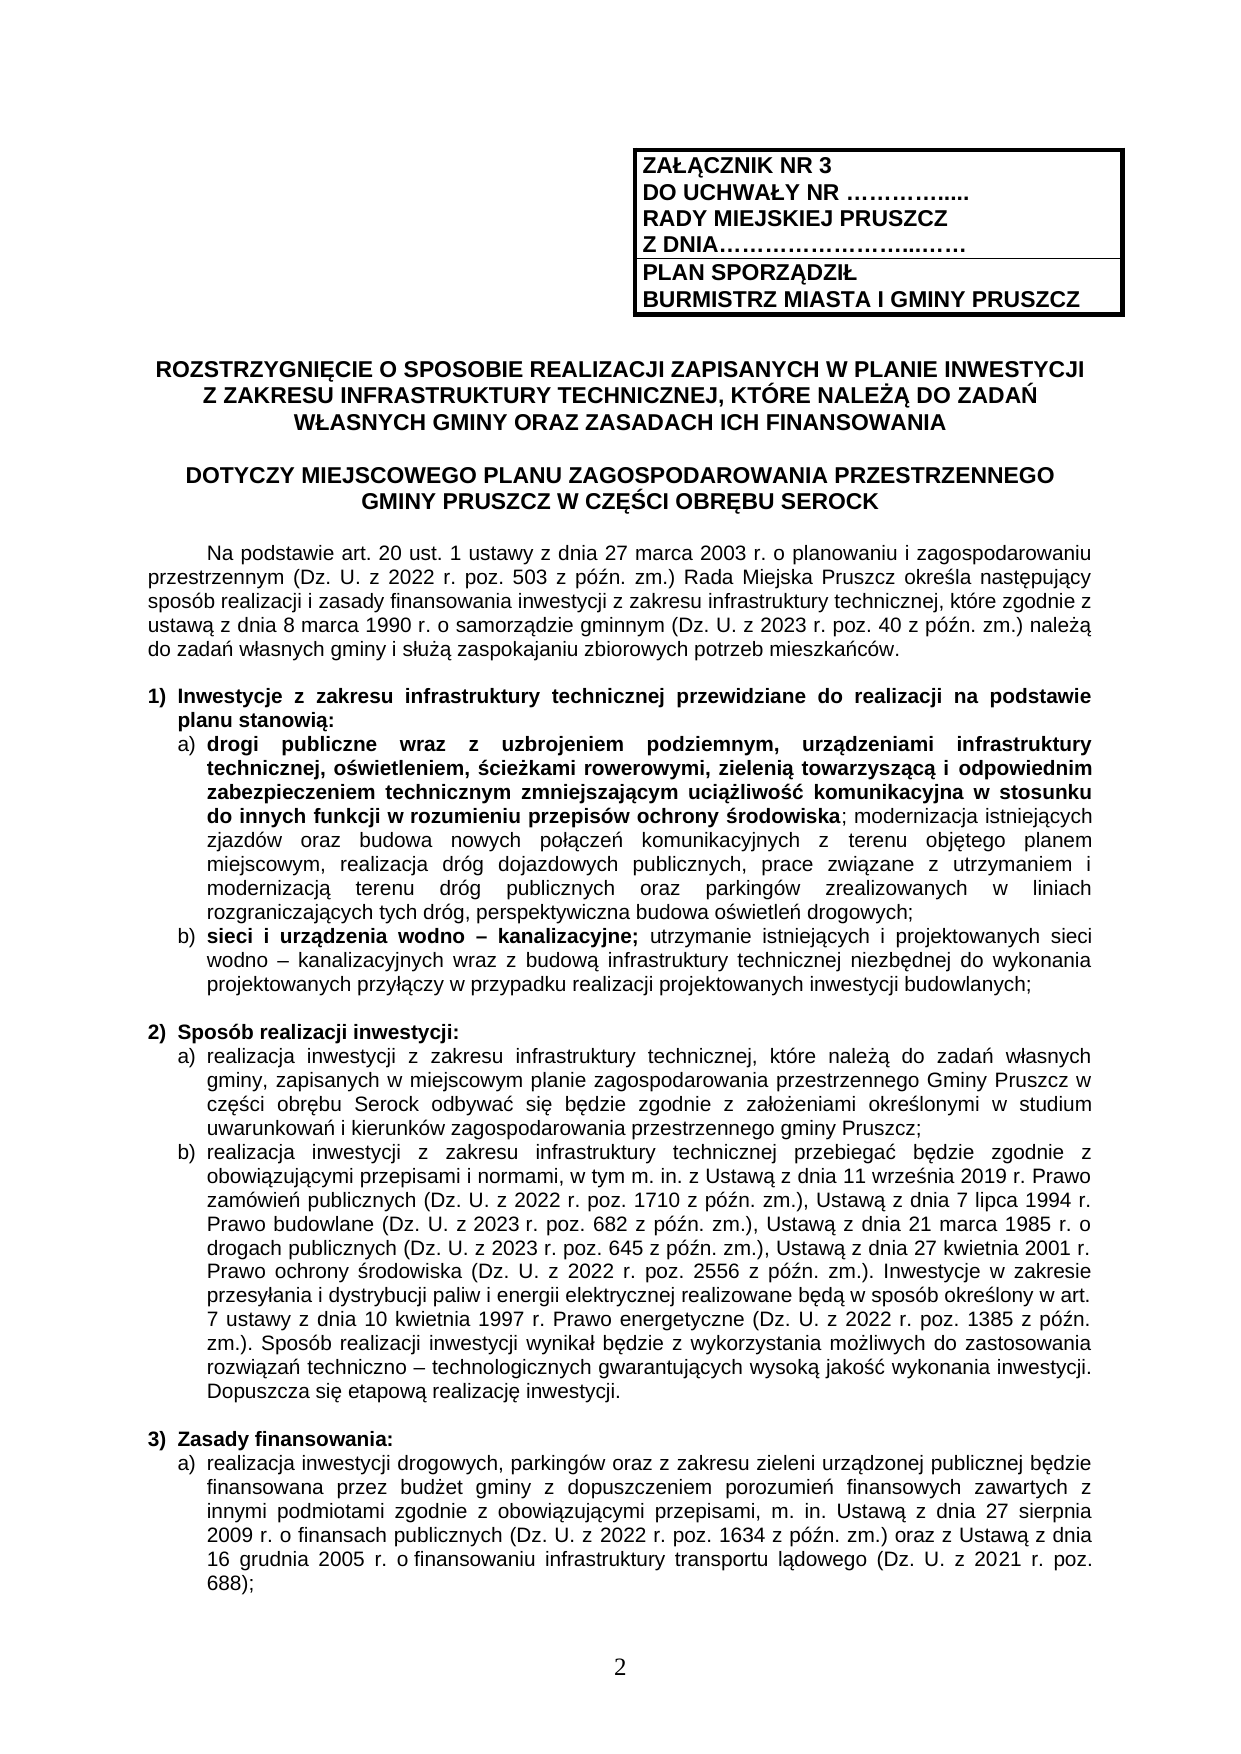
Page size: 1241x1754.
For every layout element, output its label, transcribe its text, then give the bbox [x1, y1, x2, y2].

list Inwestycje z zakresu infrastruktury technicznej przewidziane do realizacji na podstawie planu stanowią: [148, 684, 1093, 732]
list Sposób realizacji inwestycji: [148, 1020, 1093, 1044]
text Na podstawie art. 20 ust. 1 ustawy z dnia 27 marca 2003 r. o planowaniu i zagospodarowaniu przestrzennym (Dz. U. z 2022 r. poz. 503 z późn. zm.) Rada Miejska Pruszcz określa następujący sposób realizacji i zasady finansowania inwestycji z zakresu infrastruktury technicznej, które zgodnie z ustawą z dnia 8 marca 1990 r. o samorządzie gminnym (Dz. U. z 2023 r. poz. 40 z późn. zm.) należą do zadań własnych gminy i służą zaspokajaniu zbiorowych potrzeb mieszkańców. [148, 541, 1093, 660]
list realizacja inwestycji z zakresu infrastruktury technicznej, które należą do zadań własnych gminy, zapisanych w miejscowym planie zagospodarowania przestrzennego Gminy Pruszcz w części obrębu Serock odbywać się będzie zgodnie z założeniami określonymi w studium uwarunkowań i kierunków zagospodarowania przestrzennego gminy Pruszcz; [177, 1044, 1093, 1139]
list realizacja inwestycji drogowych, parkingów oraz z zakresu zieleni urządzonej publicznej będzie finansowana przez budżet gminy z dopuszczeniem porozumień finansowych zawartych z innymi podmiotami zgodnie z obowiązującymi przepisami, m. in. Ustawą z dnia 27 sierpnia 2009 r. o finansach publicznych (Dz. U. z 2022 r. poz. 1634 z późn. zm.) oraz z Ustawą z dnia 16 grudnia 2005 r. o finansowaniu infrastruktury transportu lądowego (Dz. U. z 2021 r. poz. 688); [177, 1451, 1093, 1595]
list drogi publiczne wraz z uzbrojeniem podziemnym, urządzeniami infrastruktury technicznej, oświetleniem, ścieżkami rowerowymi, zielenią towarzyszącą i odpowiednim zabezpieczeniem technicznym zmniejszającym uciążliwość komunikacyjna w stosunku do innych funkcji w rozumieniu przepisów ochrony środowiska; modernizacja istniejących zjazdów oraz budowa nowych połączeń komunikacyjnych z terenu objętego planem miejscowym, realizacja dróg dojazdowych publicznych, prace związane z utrzymaniem i modernizacją terenu dróg publicznych oraz parkingów zrealizowanych w liniach rozgraniczających tych dróg, perspektywiczna budowa oświetleń drogowych; [177, 732, 1093, 924]
table_cell PLAN SPORZĄDZIŁ BURMISTRZ MIASTA I GMINY PRUSZCZ [637, 259, 1120, 312]
table_header ZAŁĄCZNIK NR 3 DO UCHWAŁY NR …………..... RADY MIEJSKIEJ PRUSZCZ Z DNIA……………………...…… [637, 152, 1120, 258]
text ROZSTRZYGNIĘCIE O SPOSOBIE REALIZACJI ZAPISANYCH W PLANIE INWESTYCJI Z ZAKRESU INFRASTRUKTURY TECHNICZNEJ, KTÓRE NALEŻĄ DO ZADAŃ WŁASNYCH GMINY ORAZ ZASADACH ICH FINANSOWANIA [148, 356, 1093, 435]
list Zasady finansowania: [148, 1427, 1093, 1451]
list sieci i urządzenia wodno – kanalizacyjne; utrzymanie istniejących i projektowanych sieci wodno – kanalizacyjnych wraz z budową infrastruktury technicznej niezbędnej do wykonania projektowanych przyłączy w przypadku realizacji projektowanych inwestycji budowlanych; [177, 924, 1093, 996]
text DOTYCZY MIEJSCOWEGO PLANU ZAGOSPODAROWANIA PRZESTRZENNEGO GMINY PRUSZCZ W CZĘŚCI OBRĘBU SEROCK [148, 462, 1093, 514]
list realizacja inwestycji z zakresu infrastruktury technicznej przebiegać będzie zgodnie z obowiązującymi przepisami i normami, w tym m. in. z Ustawą z dnia 11 września 2019 r. Prawo zamówień publicznych (Dz. U. z 2022 r. poz. 1710 z późn. zm.), Ustawą z dnia 7 lipca 1994 r. Prawo budowlane (Dz. U. z 2023 r. poz. 682 z późn. zm.), Ustawą z dnia 21 marca 1985 r. o drogach publicznych (Dz. U. z 2023 r. poz. 645 z późn. zm.), Ustawą z dnia 27 kwietnia 2001 r. Prawo ochrony środowiska (Dz. U. z 2022 r. poz. 2556 z późn. zm.). Inwestycje w zakresie przesyłania i dystrybucji paliw i energii elektrycznej realizowane będą w sposób określony w art. 7 ustawy z dnia 10 kwietnia 1997 r. Prawo energetyczne (Dz. U. z 2022 r. poz. 1385 z późn. zm.). Sposób realizacji inwestycji wynikał będzie z wykorzystania możliwych do zastosowania rozwiązań techniczno – technologicznych gwarantujących wysoką jakość wykonania inwestycji. Dopuszcza się etapową realizację inwestycji. [177, 1139, 1093, 1403]
